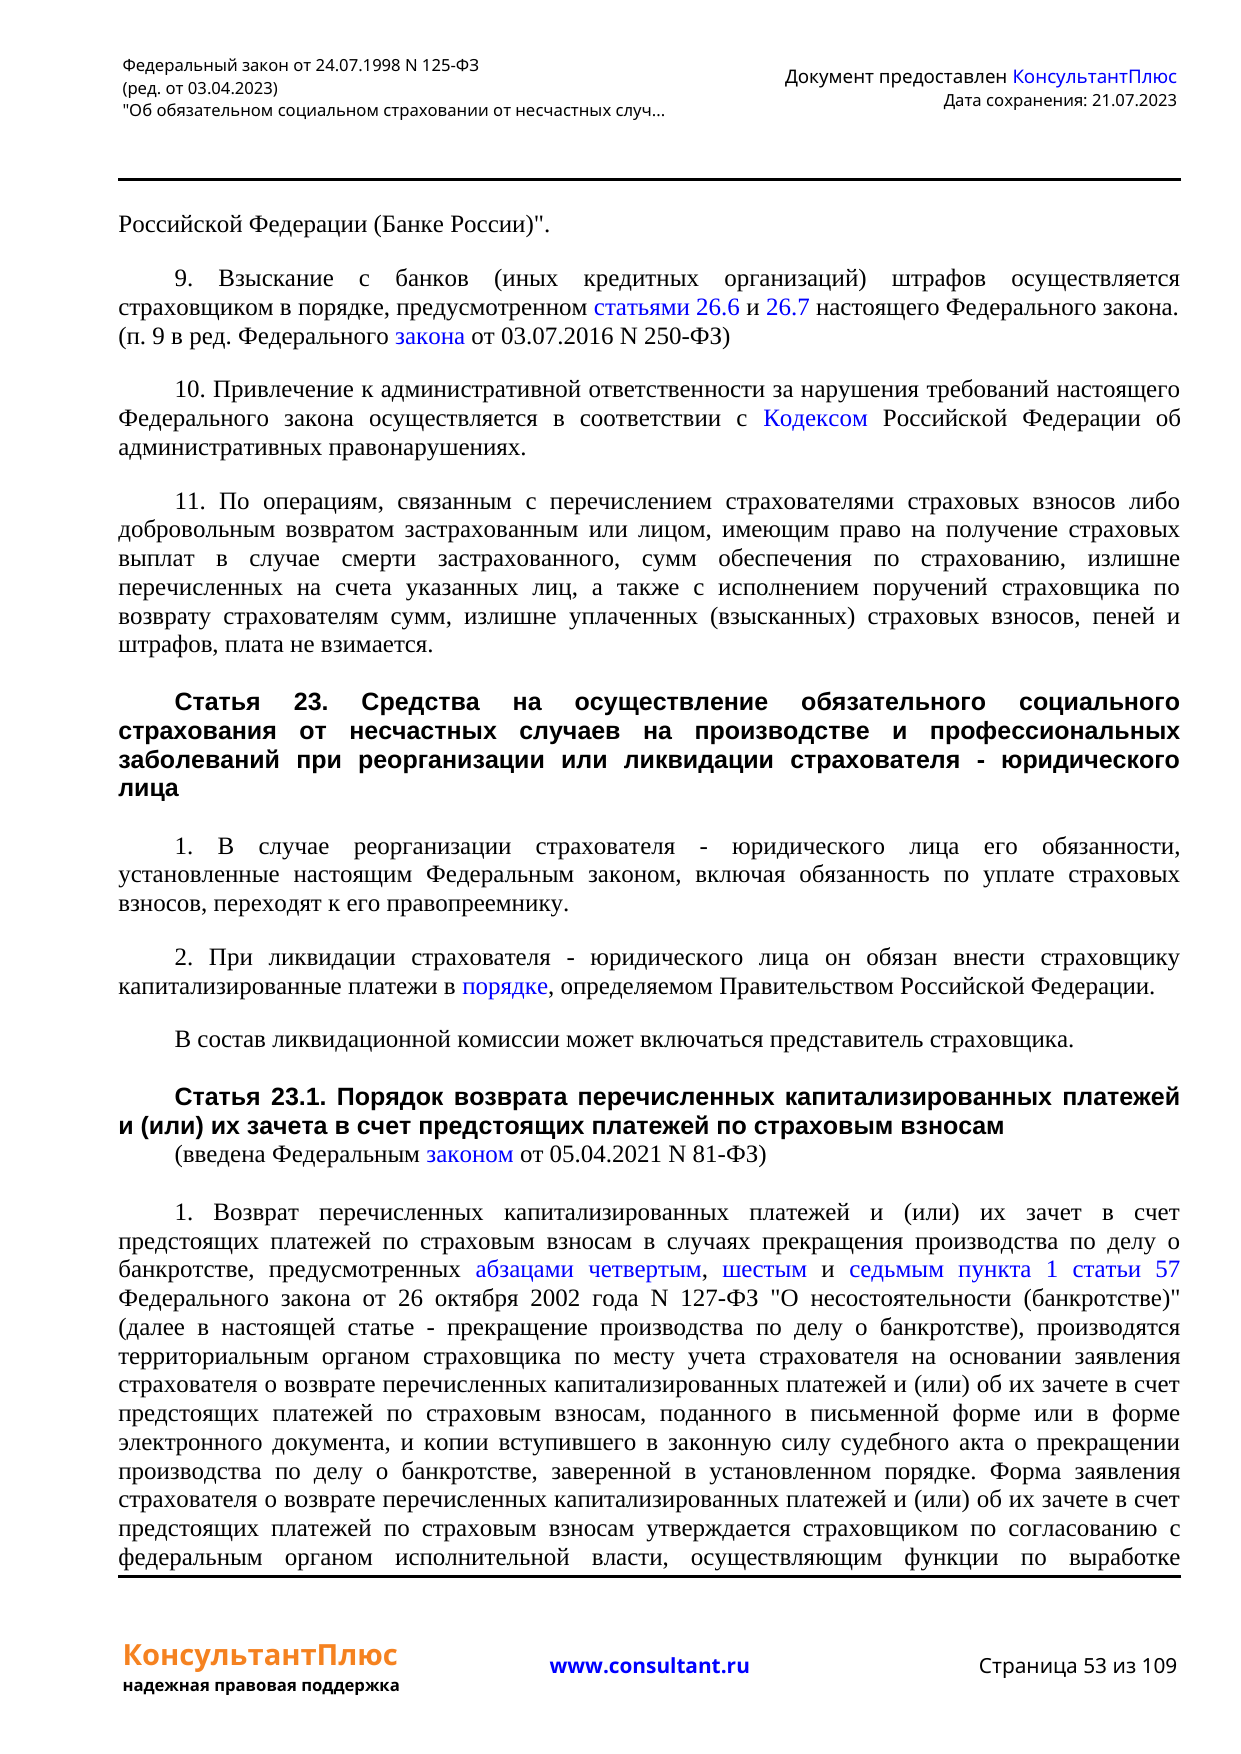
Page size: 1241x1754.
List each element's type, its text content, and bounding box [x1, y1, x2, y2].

text 2. При ликвидации страхователя - юридического лица он обязан внести страховщику капитализированные платежи в порядке, определяемом Правительством Российской Федерации. [118, 942, 1181, 999]
text 9. Взыскание с банков (иных кредитных организаций) штрафов осуществляется страховщиком в порядке, предусмотренном статьями 26.6 и 26.7 настоящего Федерального закона. [118, 263, 1181, 321]
text (введена Федеральным законом от 05.04.2021 N 81-ФЗ) [118, 1139, 1181, 1168]
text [118, 1197, 1181, 1571]
text 10. Привлечение к административной ответственности за нарушения требований настоящего Федерального закона осуществляется в соответствии с Кодексом Российской Федерации об административных правонарушениях. [118, 374, 1181, 461]
text В состав ликвидационной комиссии может включаться представитель страховщика. [118, 1024, 1181, 1053]
title Статья 23.1. Порядок возврата перечисленных капитализированных платежей и (или) их зачета в счет предстоящих платежей по страховым взносам [118, 1082, 1181, 1139]
text 11. По операциям, связанным с перечислением страхователями страховых взносов либо добровольным возвратом застрахованным или лицом, имеющим право на получение страховых выплат в случае смерти застрахованного, сумм обеспечения по страхованию, излишне перечисленных на счета указанных лиц, а также с исполнением поручений страховщика по возврату страхователям сумм, излишне уплаченных (взысканных) страховых взносов, пеней и штрафов, плата не взимается. [118, 486, 1181, 658]
text 1. В случае реорганизации страхователя - юридического лица его обязанности, установленные настоящим Федеральным законом, включая обязанность по уплате страховых взносов, переходят к его правопреемнику. [118, 831, 1181, 917]
text (п. 9 в ред. Федерального закона от 03.07.2016 N 250-ФЗ) [118, 321, 1181, 349]
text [118, 209, 1181, 238]
title Статья 23. Средства на осуществление обязательного социального страхования от несчастных случаев на производстве и профессиональных заболеваний при реорганизации или ликвидации страхователя - юридического лица [118, 687, 1181, 802]
